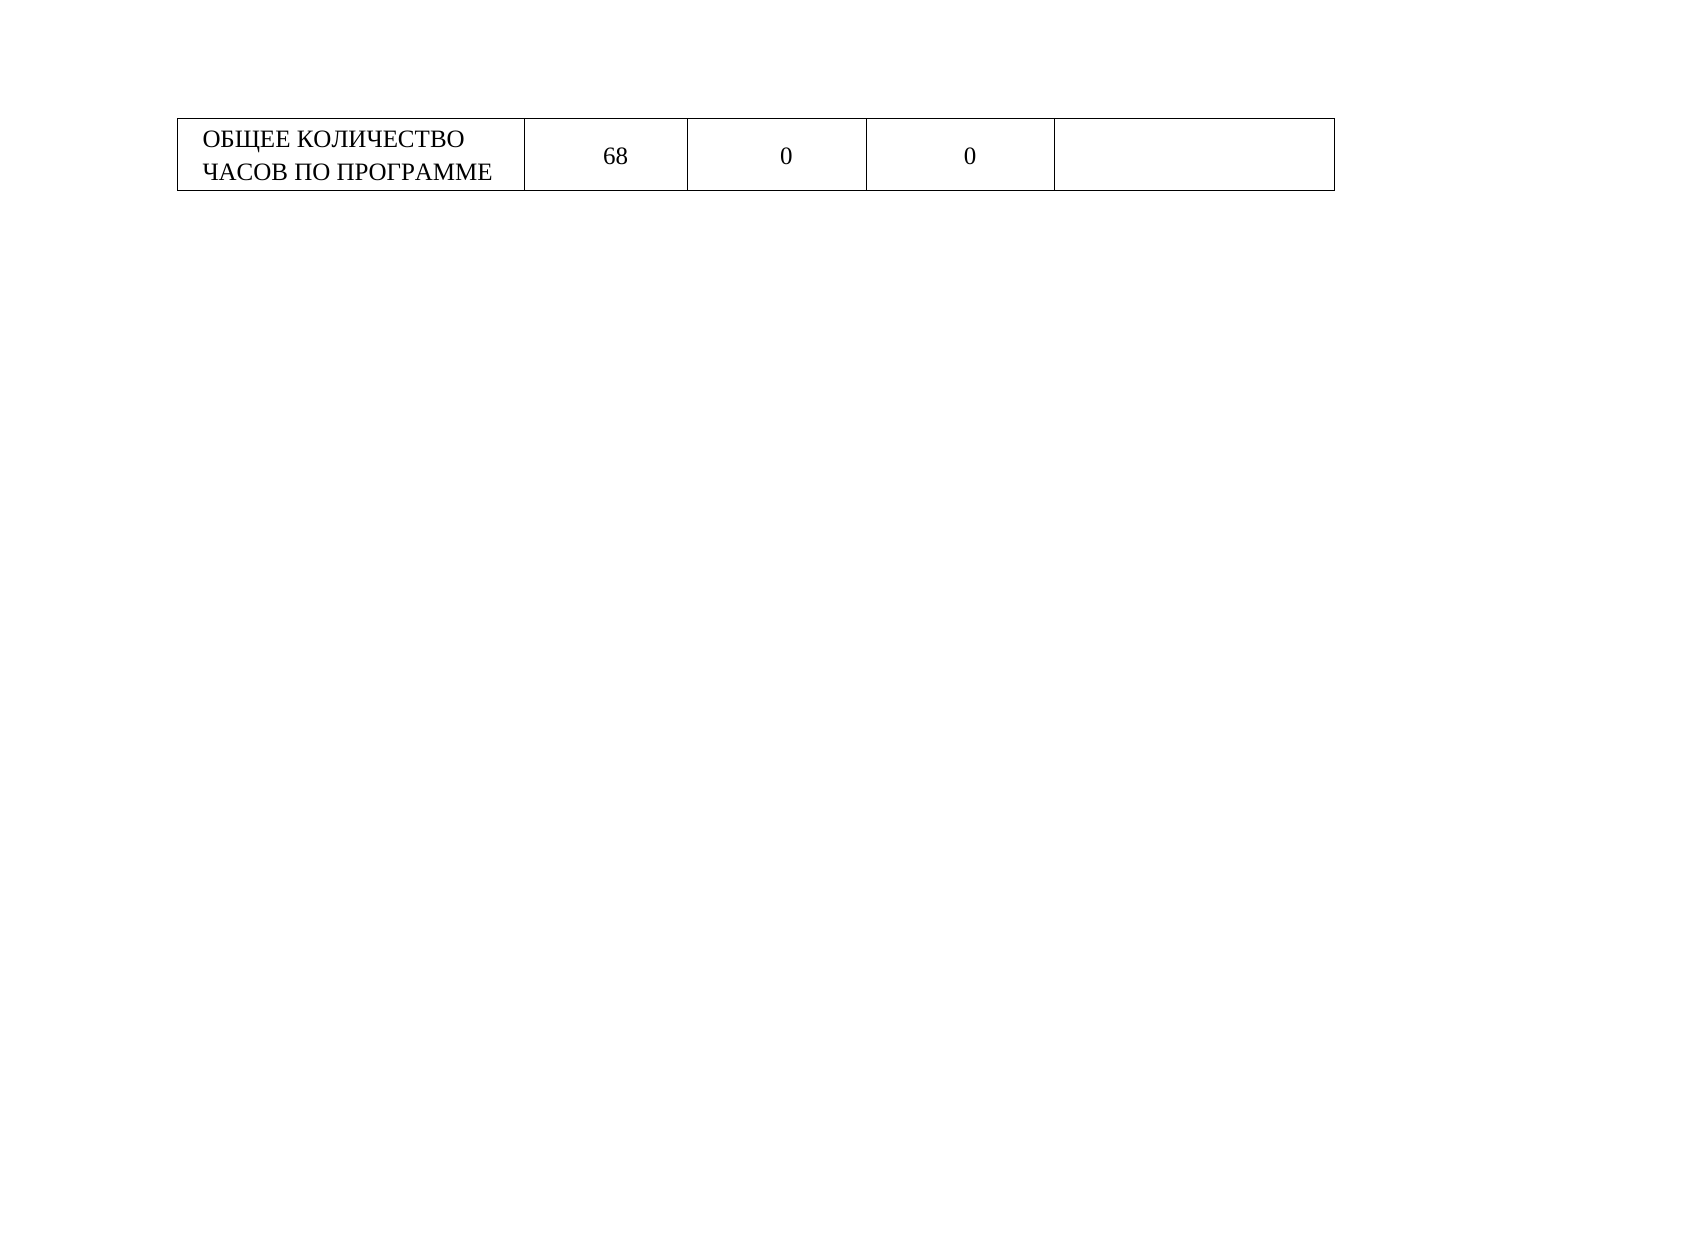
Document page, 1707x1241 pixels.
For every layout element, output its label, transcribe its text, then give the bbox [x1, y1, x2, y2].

table_cell 0 [688, 119, 866, 190]
table_cell 0 [867, 119, 1054, 190]
table_cell 68 [525, 119, 687, 190]
table_cell ОБЩЕЕ КОЛИЧЕСТВО ЧАСОВ ПО ПРОГРАММЕ [178, 119, 524, 190]
table_cell [1055, 119, 1334, 190]
